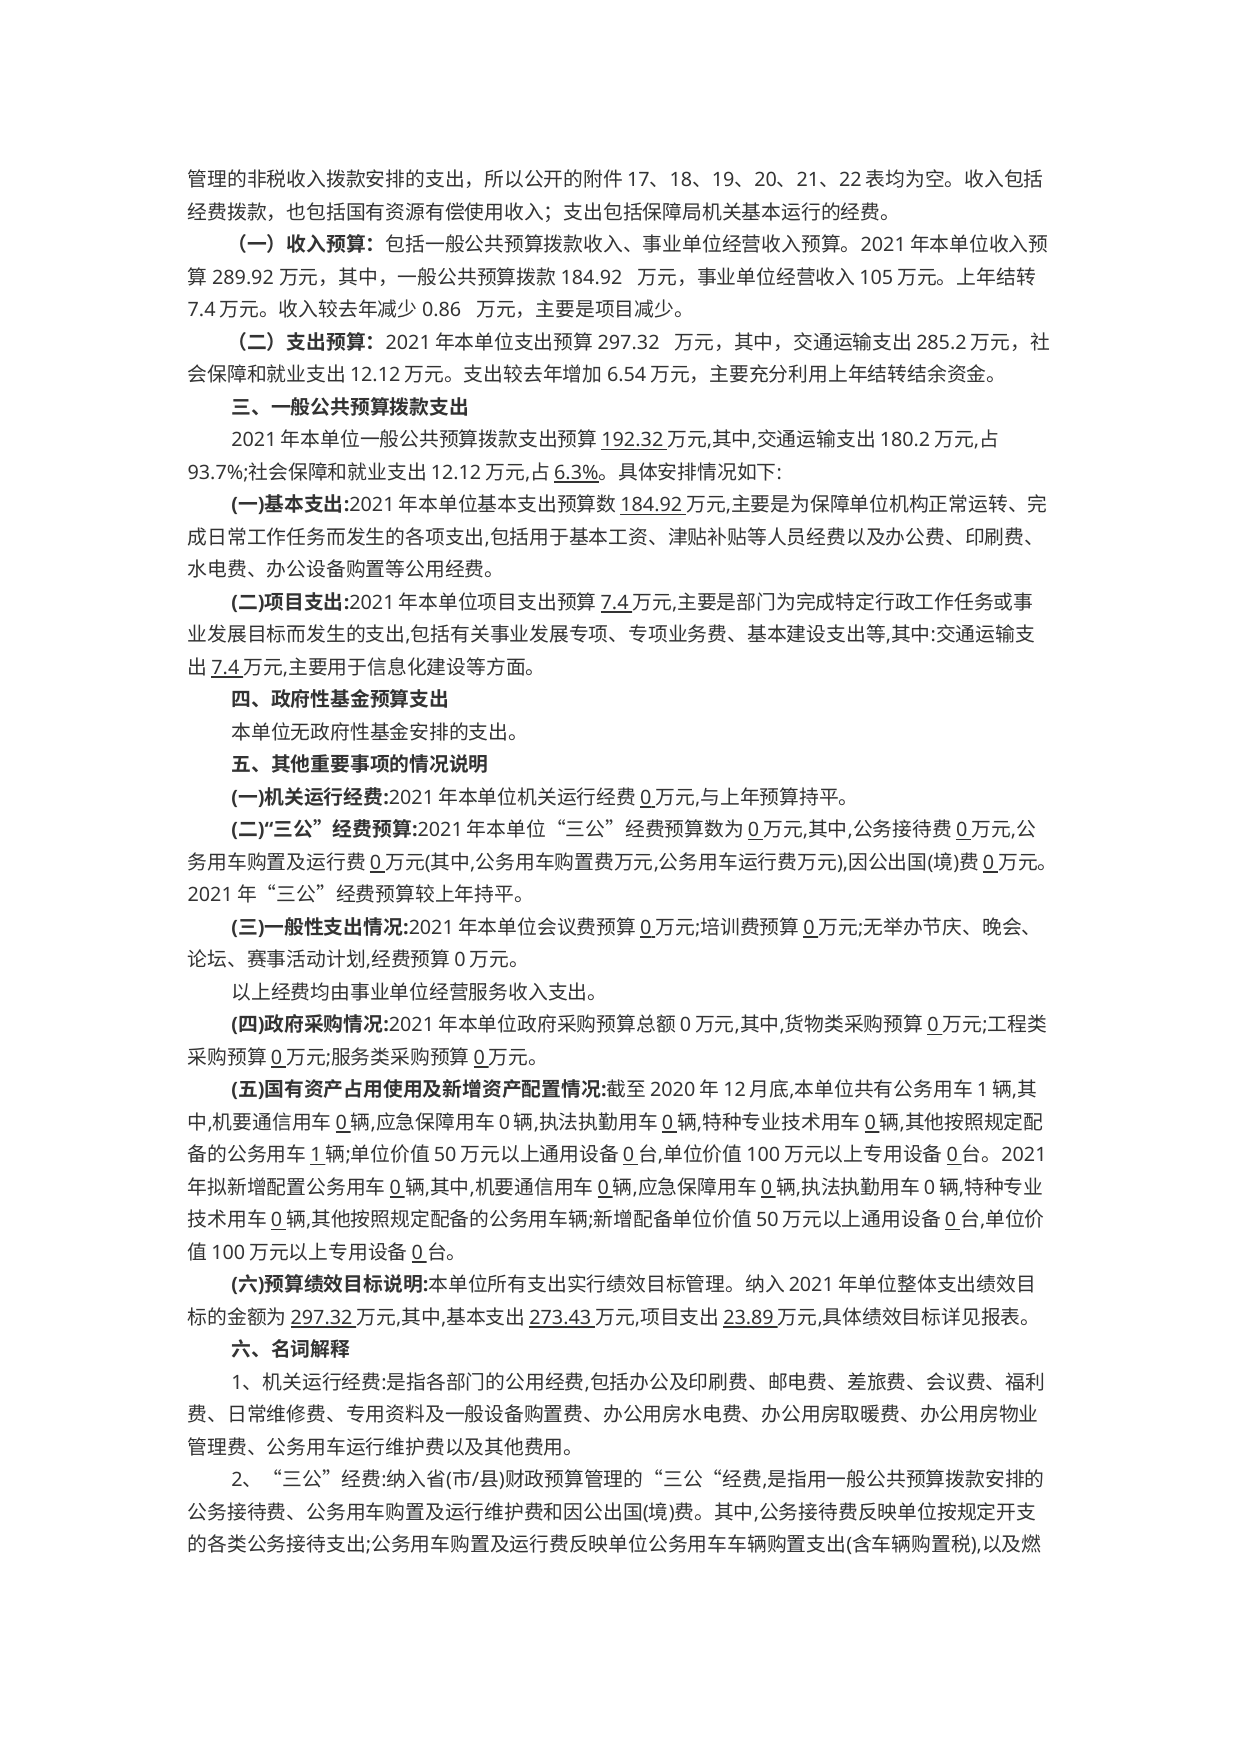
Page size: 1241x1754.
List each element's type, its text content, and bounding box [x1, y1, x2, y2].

text (五)国有资产占用使用及新增资产配置情况:截至2020年12月底,本单位共有公务用车1辆,其中,机要通信用车0辆,应急保障用车0辆,执法执勤用车0辆,特种专业技术用车0辆,其他按照规定配备的公务用车1辆;单位价值50万元以上通用设备0台,单位价值100万元以上专用设备0台。2021年拟新增配置公务用车0辆,其中,机要通信用车0辆,应急保障用车0辆,执法执勤用车0辆,特种专业技术用车0辆,其他按照规定配备的公务用车辆;新增配备单位价值50万元以上通用设备0台,单位价值100万元以上专用设备0台。 [187, 1072, 1053, 1267]
text (一)机关运行经费:2021年本单位机关运行经费0万元,与上年预算持平。 [187, 779, 1053, 812]
text (一)基本支出:2021年本单位基本支出预算数184.92万元,主要是为保障单位机构正常运转、完成日常工作任务而发生的各项支出,包括用于基本工资、津贴补贴等人员经费以及办公费、印刷费、水电费、办公设备购置等公用经费。 [187, 487, 1053, 584]
text 2021年本单位一般公共预算拨款支出预算192.32万元,其中,交通运输支出180.2万元,占93.7%;社会保障和就业支出12.12万元,占6.3%。具体安排情况如下: [187, 422, 1053, 487]
text 本单位无政府性基金安排的支出。 [187, 714, 1053, 747]
text (二)“三公”经费预算:2021年本单位“三公”经费预算数为0万元,其中,公务接待费0万元,公务用车购置及运行费0万元(其中,公务用车购置费万元,公务用车运行费万元),因公出国(境)费0万元。2021年“三公”经费预算较上年持平。 [187, 812, 1053, 909]
text (四)政府采购情况:2021年本单位政府采购预算总额0万元,其中,货物类采购预算0万元;工程类采购预算0万元;服务类采购预算0万元。 [187, 1007, 1053, 1072]
text (二)项目支出:2021年本单位项目支出预算7.4万元,主要是部门为完成特定行政工作任务或事业发展目标而发生的支出,包括有关事业发展专项、专项业务费、基本建设支出等,其中:交通运输支出7.4万元,主要用于信息化建设等方面。 [187, 584, 1053, 682]
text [187, 162, 1053, 389]
text 三、一般公共预算拨款支出 [187, 389, 1053, 422]
text (六)预算绩效目标说明:本单位所有支出实行绩效目标管理。纳入2021年单位整体支出绩效目标的金额为297.32万元,其中,基本支出273.43万元,项目支出23.89万元,具体绩效目标详见报表。 [187, 1267, 1053, 1332]
text 以上经费均由事业单位经营服务收入支出。 [187, 974, 1053, 1007]
text 四、政府性基金预算支出 [187, 682, 1053, 714]
text 五、其他重要事项的情况说明 [187, 747, 1053, 779]
text 六、名词解释 [187, 1332, 1053, 1364]
text (三)一般性支出情况:2021年本单位会议费预算0万元;培训费预算0万元;无举办节庆、晚会、论坛、赛事活动计划,经费预算0万元。 [187, 909, 1053, 974]
text 1、机关运行经费:是指各部门的公用经费,包括办公及印刷费、邮电费、差旅费、会议费、福利费、日常维修费、专用资料及一般设备购置费、办公用房水电费、办公用房取暖费、办公用房物业管理费、公务用车运行维护费以及其他费用。 [187, 1364, 1053, 1462]
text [187, 1462, 1053, 1559]
